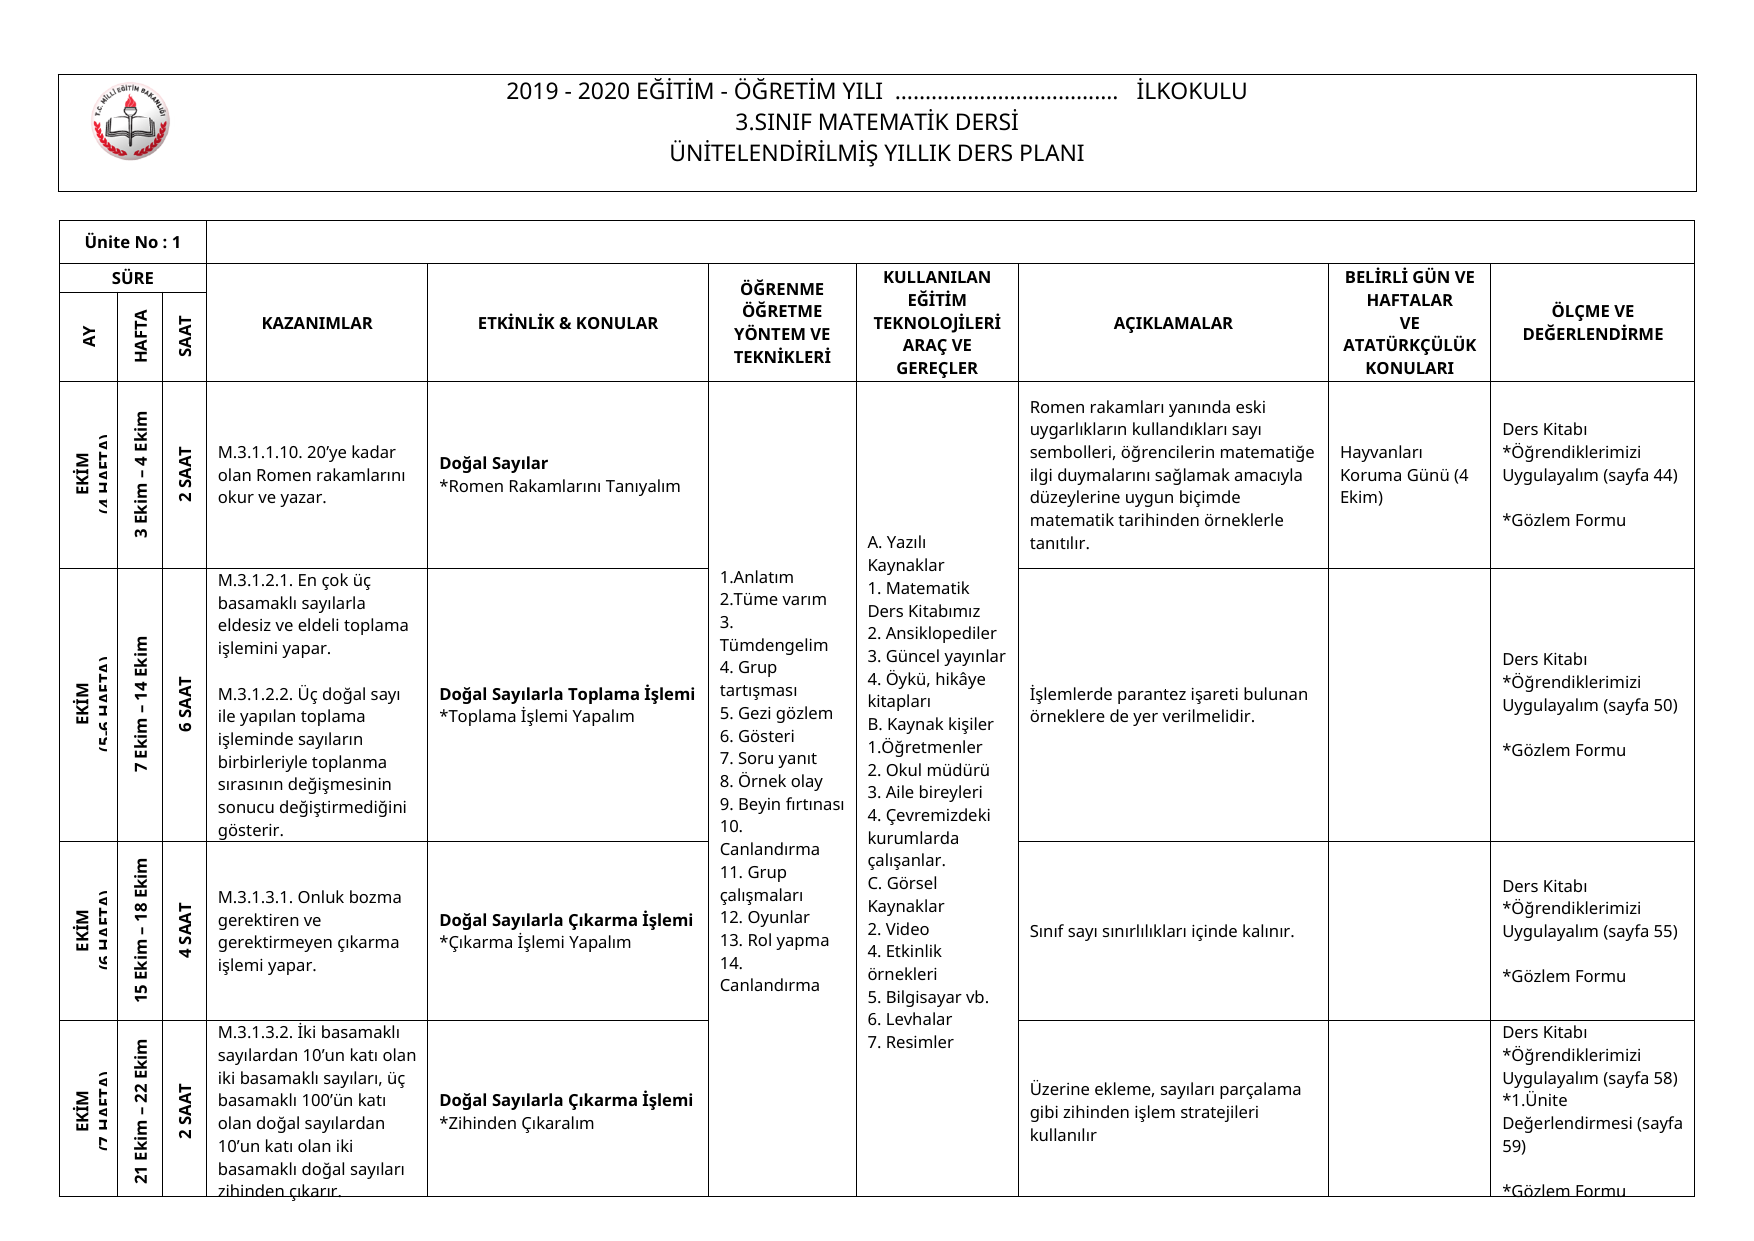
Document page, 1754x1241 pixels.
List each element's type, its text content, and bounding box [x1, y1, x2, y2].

table_cell Doğal Sayılarla Toplama İşlemi *Toplama İşlemi Yapalım [428, 569, 708, 841]
table_cell Doğal Sayılarla Çıkarma İşlemi *Zihinden Çıkaralım [428, 1021, 708, 1196]
table_header Ünite No : 1 [60, 221, 206, 263]
table_cell KAZANIMLAR [207, 264, 427, 381]
table_cell M.3.1.2.1. En çok üç basamaklı sayılarla eldesiz ve eldeli toplama işlemini yapar. M.3.1.2.2. Üç doğal sayı ile yapılan toplama işleminde sayıların birbirleriyle toplanma sırasının değişmesinin sonucu değiştirmediğini gösterir. [207, 569, 427, 841]
table_cell Üzerine ekleme, sayıları parçalama gibi zihinden işlem stratejileri kullanılır [1019, 1021, 1328, 1196]
table_cell 4 SAAT [163, 842, 206, 1020]
table_cell [1329, 569, 1490, 841]
table_cell M.3.1.3.2. İki basamaklı sayılardan 10’un katı olan iki basamaklı sayıları, üç basamaklı 100’ün katı olan doğal sayılardan 10’un katı olan iki basamaklı doğal sayıları zihinden çıkarır. [207, 1021, 427, 1196]
table_cell 7 Ekim – 14 Ekim [118, 569, 162, 841]
table_cell AÇIKLAMALAR [1019, 264, 1328, 381]
table_cell 1.Anlatım 2.Tüme varım 3. Tümdengelim 4. Grup tartışması 5. Gezi gözlem 6. Gösteri 7. Soru yanıt 8. Örnek olay 9. Beyin fırtınası 10. Canlandırma 11. Grup çalışmaları 12. Oyunlar 13. Rol yapma 14. Canlandırma [709, 382, 856, 1196]
table_cell [1329, 842, 1490, 1020]
table_cell Ders Kitabı *Öğrendiklerimizi Uygulayalım (sayfa 58) *1.Ünite Değerlendirmesi (sayfa 59) *Gözlem Formu [1491, 1021, 1694, 1196]
table_cell ETKİNLİK & KONULAR [428, 264, 708, 381]
table_cell EKİM (5-6.HAFTA) [60, 569, 117, 841]
table_cell Hayvanları Koruma Günü (4 Ekim) [1329, 382, 1490, 567]
picture [85, 77, 175, 167]
table_cell A. Yazılı Kaynaklar 1. Matematik Ders Kitabımız 2. Ansiklopediler 3. Güncel yayınlar 4. Öykü, hikâye kitapları B. Kaynak kişiler 1.Öğretmenler 2. Okul müdürü 3. Aile bireyleri 4. Çevremizdeki kurumlarda çalışanlar. C. Görsel Kaynaklar 2. Video 4. Etkinlik örnekleri 5. Bilgisayar vb. 6. Levhalar 7. Resimler [857, 382, 1018, 1196]
table_cell 2 SAAT [163, 1021, 206, 1196]
table_cell EKİM (7.HAFTA) [60, 1021, 117, 1196]
table_cell Sınıf sayı sınırlılıkları içinde kalınır. [1019, 842, 1328, 1020]
table_cell Doğal Sayılarla Çıkarma İşlemi *Çıkarma İşlemi Yapalım [428, 842, 708, 1020]
table_cell Ders Kitabı *Öğrendiklerimizi Uygulayalım (sayfa 55) *Gözlem Formu [1491, 842, 1694, 1020]
table_cell 15 Ekim – 18 Ekim [118, 842, 162, 1020]
table_cell M.3.1.1.10. 20’ye kadar olan Romen rakamlarını okur ve yazar. [207, 382, 427, 567]
table_cell 6 SAAT [163, 569, 206, 841]
table_cell 21 Ekim – 22 Ekim [118, 1021, 162, 1196]
table_cell 2 SAAT [163, 382, 206, 567]
table_cell Romen rakamları yanında eski uygarlıkların kullandıkları sayı sembolleri, öğrencilerin matematiğe ilgi duymalarını sağlamak amacıyla düzeylerine uygun biçimde matematik tarihinden örneklerle tanıtılır. [1019, 382, 1328, 567]
table_cell HAFTA [118, 293, 162, 381]
table_cell BELİRLİ GÜN VE HAFTALAR VE ATATÜRKÇÜLÜK KONULARI [1329, 264, 1490, 381]
table_cell M.3.1.3.1. Onluk bozma gerektiren ve gerektirmeyen çıkarma işlemi yapar. [207, 842, 427, 1020]
table_cell EKİM (4.HAFTA) [60, 382, 117, 567]
table_cell KULLANILAN EĞİTİM TEKNOLOJİLERİ ARAÇ VE GEREÇLER [857, 264, 1018, 381]
table_cell 3 Ekim – 4 Ekim [118, 382, 162, 567]
table_cell Ders Kitabı *Öğrendiklerimizi Uygulayalım (sayfa 44) *Gözlem Formu [1491, 382, 1694, 567]
table_header [207, 221, 1694, 263]
table_cell SAAT [163, 293, 206, 381]
table_cell EKİM (6.HAFTA) [60, 842, 117, 1020]
table_cell Ders Kitabı *Öğrendiklerimizi Uygulayalım (sayfa 50) *Gözlem Formu [1491, 569, 1694, 841]
table_cell Doğal Sayılar *Romen Rakamlarını Tanıyalım [428, 382, 708, 567]
table_cell İşlemlerde parantez işareti bulunan örneklere de yer verilmelidir. [1019, 569, 1328, 841]
table_cell AY [60, 293, 117, 381]
table_cell [1329, 1021, 1490, 1196]
table_cell ÖĞRENME ÖĞRETME YÖNTEM VE TEKNİKLERİ [709, 264, 856, 381]
table_cell ÖLÇME VE DEĞERLENDİRME [1491, 264, 1694, 381]
table_cell SÜRE [60, 264, 206, 292]
